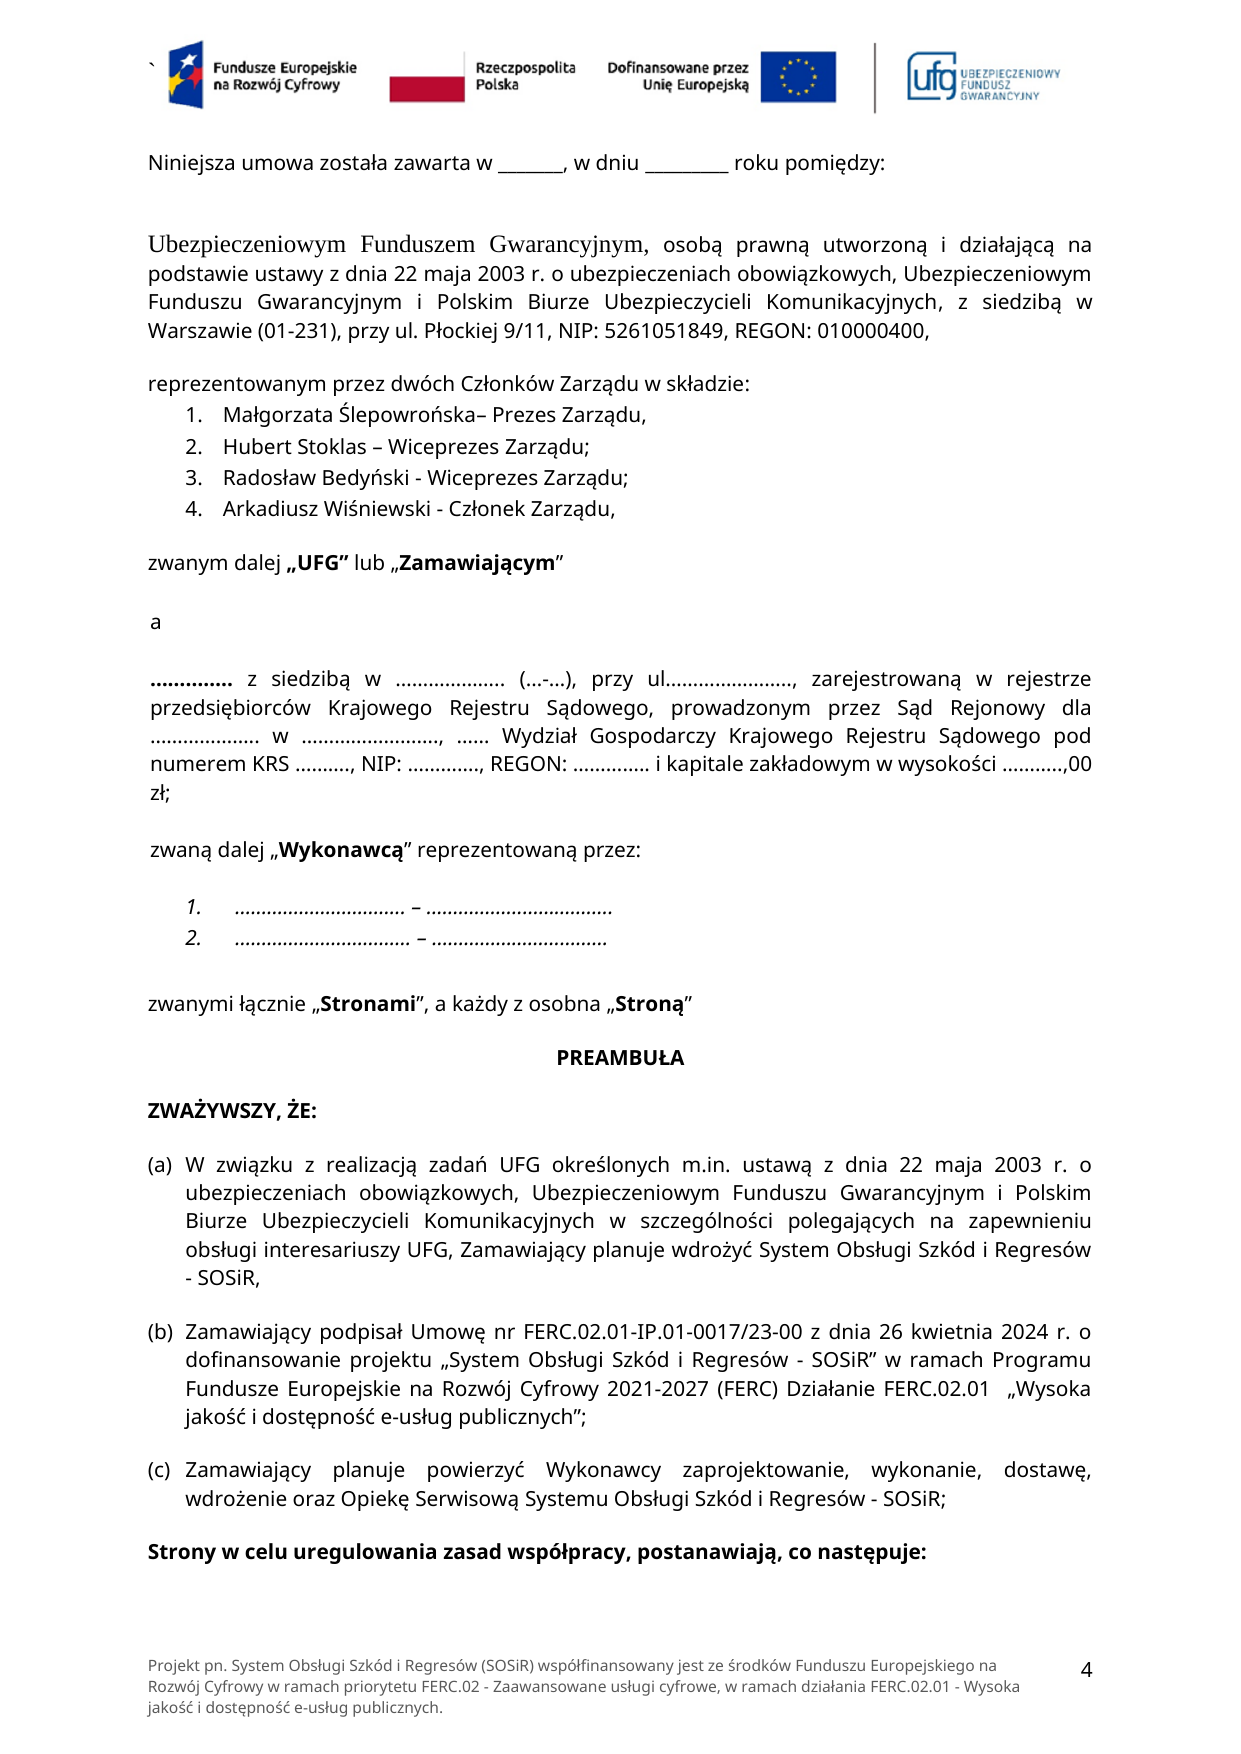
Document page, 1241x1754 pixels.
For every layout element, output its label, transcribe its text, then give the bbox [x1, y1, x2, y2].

list W związku z realizacją zadań UFG określonych m.in. ustawą z dnia 22 maja 2003 r. o ubezpieczeniach obowiązkowych, Ubezpieczeniowym Funduszu Gwarancyjnym i Polskim Biurze Ubezpieczycieli Komunikacyjnych w szczególności polegających na zapewnieniu obsługi interesariuszy UFG, Zamawiający planuje wdrożyć System Obsługi Szkód i Regresów - SOSiR, [148, 1150, 1093, 1292]
list Małgorzata Ślepowrońska– Prezes Zarządu, [185, 398, 1093, 429]
text Ubezpieczeniowym Funduszem Gwarancyjnym, osobą prawną utworzoną i działającą na podstawie ustawy z dnia 22 maja 2003 r. o ubezpieczeniach obowiązkowych, Ubezpieczeniowym Funduszu Gwarancyjnym i Polskim Biurze Ubezpieczycieli Komunikacyjnych, z siedzibą w Warszawie (01-231), przy ul. Płockiej 9/11, NIP: 5261051849, REGON: 010000400, [148, 229, 1093, 344]
list …………………………… – …………………………… [185, 923, 1093, 952]
list Hubert Stoklas – Wiceprezes Zarządu; [185, 429, 1093, 460]
text ZWAŻYWSZY, ŻE: [148, 1096, 1093, 1125]
text a [150, 607, 1093, 636]
text Strony w celu uregulowania zasad współpracy, postanawiają, co następuje: [148, 1537, 1093, 1566]
list Arkadiusz Wiśniewski - Członek Zarządu, [185, 491, 1093, 523]
text zwanym dalej „UFG” lub „Zamawiającym” [148, 548, 1093, 576]
text zwanymi łącznie „Stronami”, a każdy z osobna „Stroną” [148, 989, 1093, 1018]
text PREAMBUŁA [148, 1043, 1093, 1071]
text Niniejsza umowa została zawarta w _______, w dniu _________ roku pomiędzy: [148, 148, 1093, 176]
picture [147, 21, 1093, 130]
text reprezentowanym przez dwóch Członków Zarządu w składzie: [148, 369, 1093, 398]
list Zamawiający planuje powierzyć Wykonawcy zaprojektowanie, wykonanie, dostawę, wdrożenie oraz Opiekę Serwisową Systemu Obsługi Szkód i Regresów - SOSiR; [148, 1456, 1093, 1512]
list Radosław Bedyński - Wiceprezes Zarządu; [185, 460, 1093, 491]
list Zamawiający podpisał Umowę nr FERC.02.01-IP.01-0017/23-00 z dnia 26 kwietnia 2024 r. o dofinansowanie projektu „System Obsługi Szkód i Regresów - SOSiR” w ramach Programu Fundusze Europejskie na Rozwój Cyfrowy 2021-2027 (FERC) Działanie FERC.02.01 „Wysoka jakość i dostępność e-usług publicznych”; [148, 1317, 1093, 1431]
text zwaną dalej „Wykonawcą” reprezentowaną przez: [150, 835, 1051, 864]
list ………………………….. – …………………………….. [185, 892, 1093, 921]
text ………….. z siedzibą w ……………….. (…-…), przy ul………………….., zarejestrowaną w rejestrze przedsiębiorców Krajowego Rejestru Sądowego, prowadzonym przez Sąd Rejonowy dla ……………….. w ……………………., …… Wydział Gospodarczy Krajowego Rejestru Sądowego pod numerem KRS ………., NIP: …………., REGON: ………….. i kapitale zakładowym w wysokości ………..,00 zł; [150, 664, 1093, 806]
